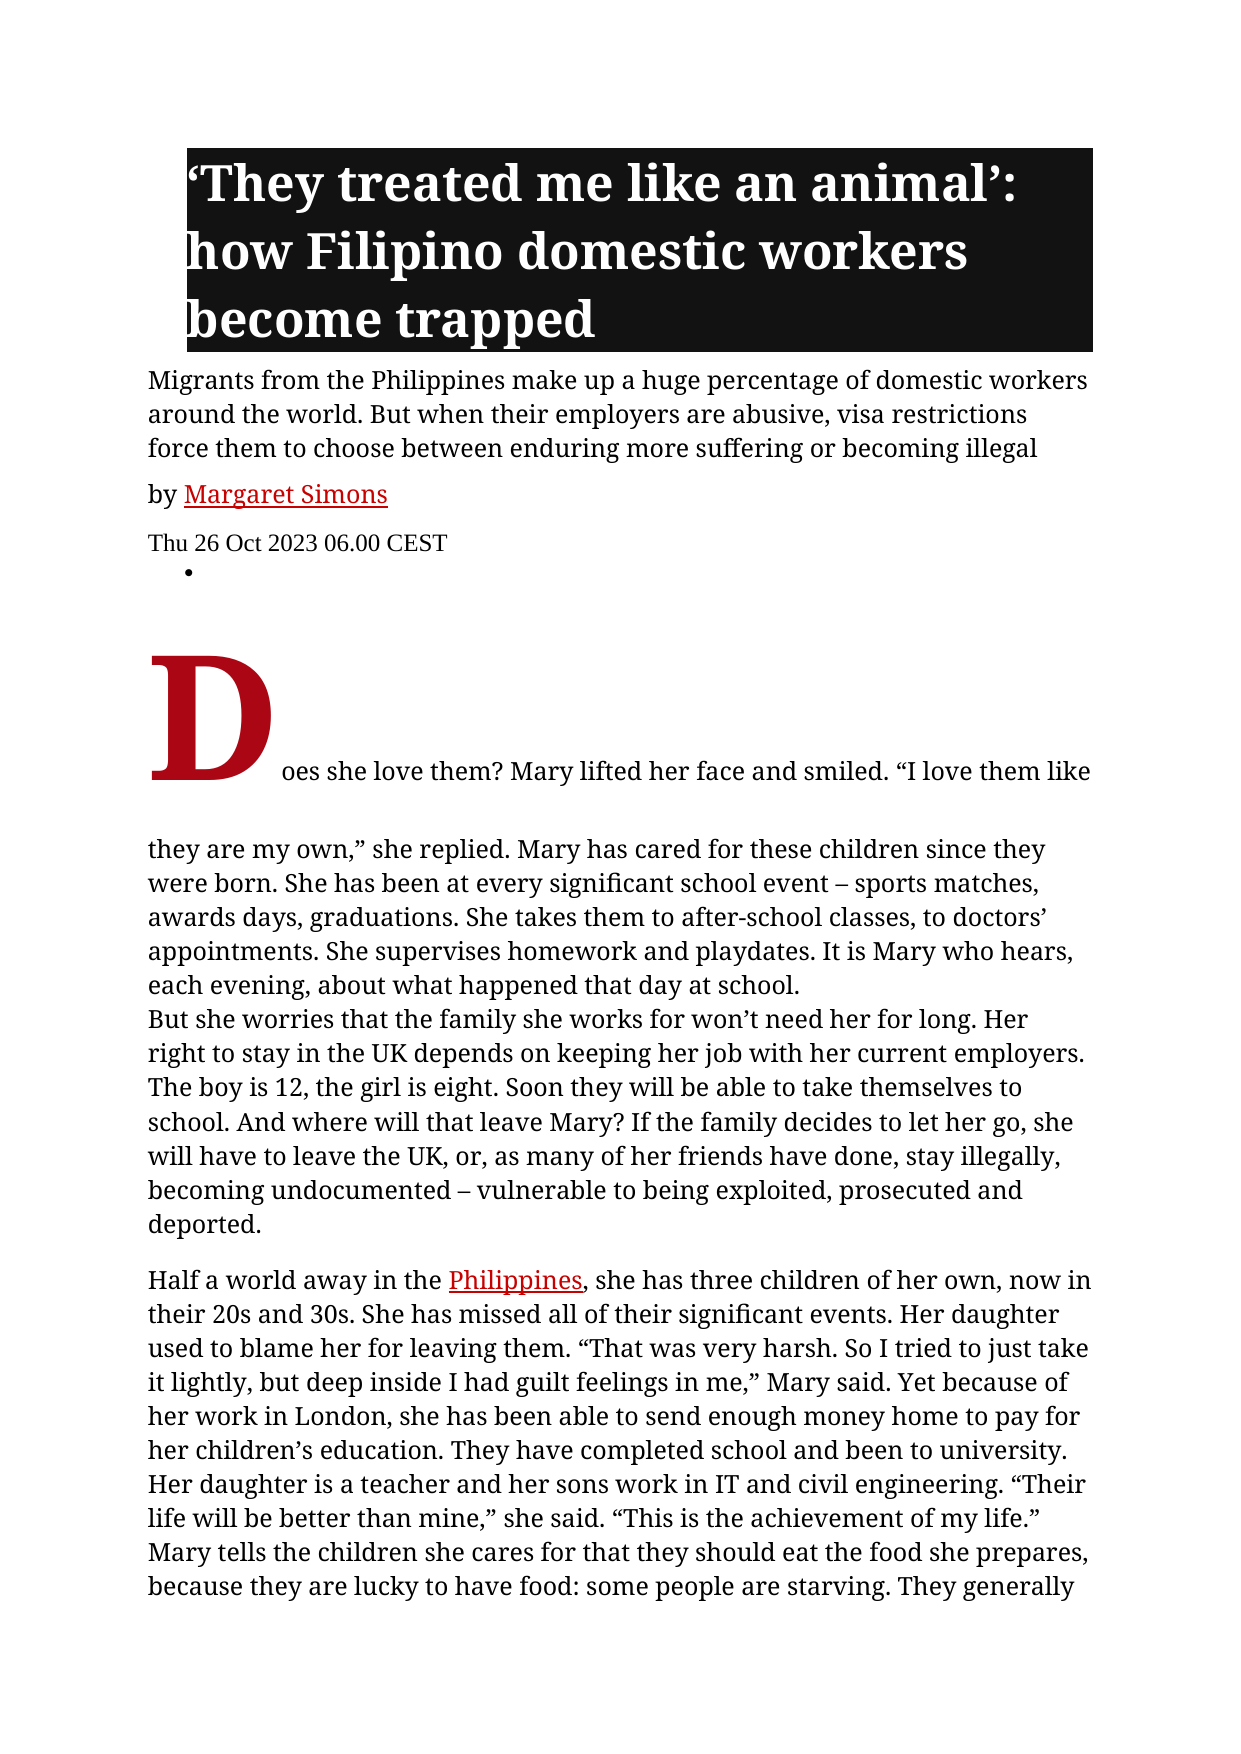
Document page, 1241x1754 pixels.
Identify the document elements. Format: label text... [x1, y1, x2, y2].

text Does she love them? Mary lifted her face and smiled. “I love them like they are my own,” she replied. Mary has cared for these children since they were born. She has been at every significant school event – sports matches, awards days, graduations. She takes them to after-school classes, to doctors’ appointments. She supervises homework and playdates. It is Mary who hears, each evening, about what happened that day at school. [148, 595, 1093, 1002]
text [148, 1535, 1093, 1603]
text But she worries that the family she works for won’t need her for long. Her right to stay in the UK depends on keeping her job with her current employers. The boy is 12, the girl is eight. Soon they will be able to take themselves to school. And where will that leave Mary? If the family decides to let her go, she will have to leave the UK, or, as many of her friends have done, stay illegally, becoming undocumented – vulnerable to being exploited, prosecuted and deported. [148, 1002, 1093, 1240]
text Thu 26 Oct 2023 06.00 CEST [148, 528, 1093, 557]
text Migrants from the Philippines make up a huge percentage of domestic workers around the world. But when their employers are abusive, visa restrictions force them to choose between enduring more suffering or becoming illegal [148, 362, 1093, 464]
text by Margaret Simons [148, 477, 1093, 511]
text Half a world away in the Philippines, she has three children of her own, now in their 20s and 30s. She has missed all of their significant events. Her daughter used to blame her for leaving them. “That was very harsh. So I tried to just take it lightly, but deep inside I had guilt feelings in me,” Mary said. Yet because of her work in London, she has been able to send enough money home to pay for her children’s education. They have completed school and been to university. Her daughter is a teacher and her sons work in IT and civil engineering. “Their life will be better than mine,” she said. “This is the achievement of my life.” [148, 1262, 1093, 1535]
text ‘They treated me like an animal’: how Filipino domestic workers become trapped [187, 148, 1093, 352]
